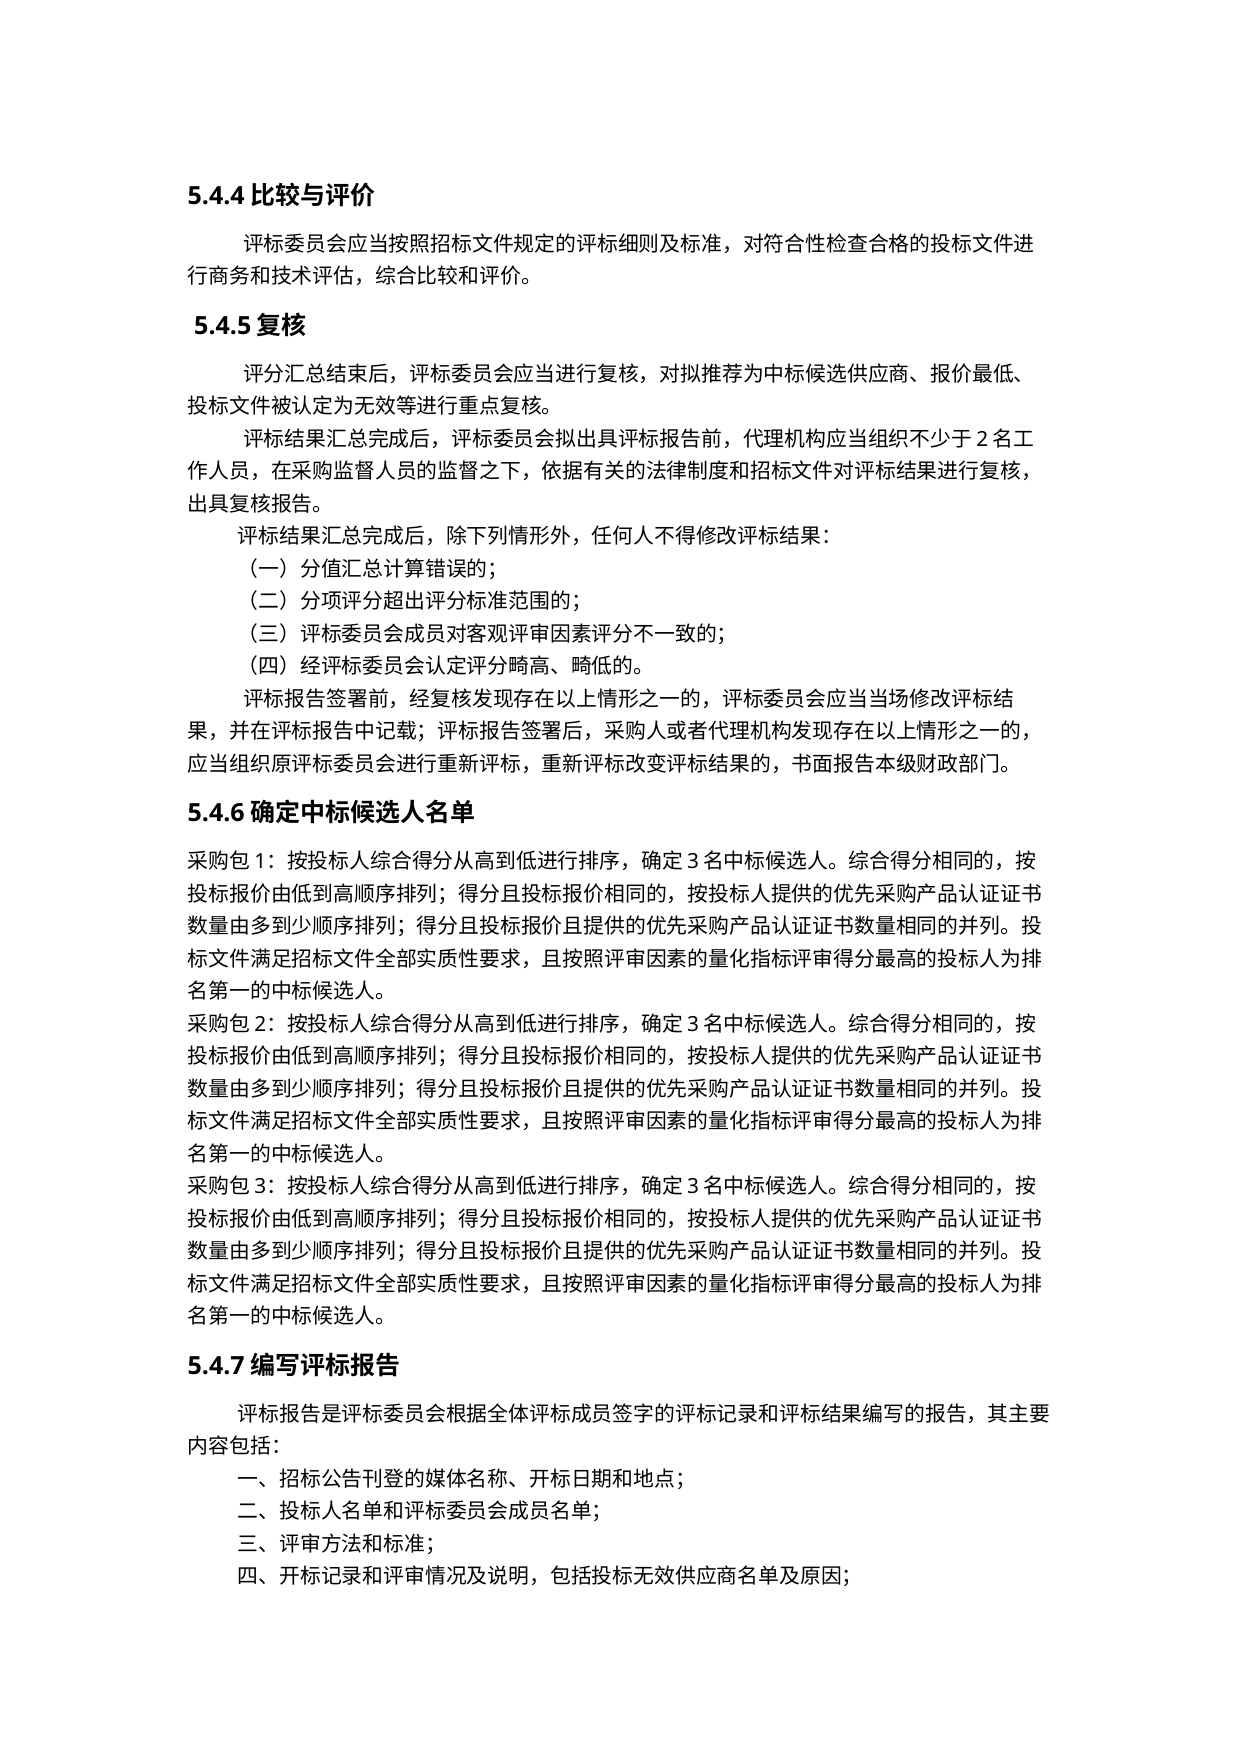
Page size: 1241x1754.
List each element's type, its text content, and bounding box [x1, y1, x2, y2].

text 四、开标记录和评审情况及说明，包括投标无效供应商名单及原因； [187, 1559, 1053, 1592]
text （二）分项评分超出评分标准范围的； [187, 584, 1053, 617]
text 评标报告签署前，经复核发现存在以上情形之一的，评标委员会应当当场修改评标结果，并在评标报告中记载；评标报告签署后，采购人或者代理机构发现存在以上情形之一的，应当组织原评标委员会进行重新评标，重新评标改变评标结果的，书面报告本级财政部门。 [187, 682, 1053, 779]
text 一、招标公告刊登的媒体名称、开标日期和地点； [187, 1462, 1053, 1494]
text 评标结果汇总完成后，除下列情形外，任何人不得修改评标结果： [187, 519, 1053, 552]
text （三）评标委员会成员对客观评审因素评分不一致的； [187, 617, 1053, 649]
text 三、评审方法和标准； [187, 1527, 1053, 1559]
text 采购包2：按投标人综合得分从高到低进行排序，确定3名中标候选人。综合得分相同的，按投标报价由低到高顺序排列；得分且投标报价相同的，按投标人提供的优先采购产品认证证书数量由多到少顺序排列；得分且投标报价且提供的优先采购产品认证证书数量相同的并列。投标文件满足招标文件全部实质性要求，且按照评审因素的量化指标评审得分最高的投标人为排名第一的中标候选人。 [187, 1007, 1053, 1169]
text 评标委员会应当按照招标文件规定的评标细则及标准，对符合性检查合格的投标文件进行商务和技术评估，综合比较和评价。 [187, 227, 1053, 292]
text 二、投标人名单和评标委员会成员名单； [187, 1494, 1053, 1527]
text （一）分值汇总计算错误的； [187, 552, 1053, 584]
text （四）经评标委员会认定评分畸高、畸低的。 [187, 649, 1053, 682]
text 评标结果汇总完成后，评标委员会拟出具评标报告前，代理机构应当组织不少于2名工作人员，在采购监督人员的监督之下，依据有关的法律制度和招标文件对评标结果进行复核，出具复核报告。 [187, 422, 1053, 519]
text 5.4.5复核 [187, 292, 1053, 357]
text 采购包1：按投标人综合得分从高到低进行排序，确定3名中标候选人。综合得分相同的，按投标报价由低到高顺序排列；得分且投标报价相同的，按投标人提供的优先采购产品认证证书数量由多到少顺序排列；得分且投标报价且提供的优先采购产品认证证书数量相同的并列。投标文件满足招标文件全部实质性要求，且按照评审因素的量化指标评审得分最高的投标人为排名第一的中标候选人。 [187, 844, 1053, 1007]
text 采购包3：按投标人综合得分从高到低进行排序，确定3名中标候选人。综合得分相同的，按投标报价由低到高顺序排列；得分且投标报价相同的，按投标人提供的优先采购产品认证证书数量由多到少顺序排列；得分且投标报价且提供的优先采购产品认证证书数量相同的并列。投标文件满足招标文件全部实质性要求，且按照评审因素的量化指标评审得分最高的投标人为排名第一的中标候选人。 [187, 1169, 1053, 1332]
text 5.4.4比较与评价 [187, 162, 1053, 227]
text 评分汇总结束后，评标委员会应当进行复核，对拟推荐为中标候选供应商、报价最低、投标文件被认定为无效等进行重点复核。 [187, 357, 1053, 422]
text 评标报告是评标委员会根据全体评标成员签字的评标记录和评标结果编写的报告，其主要内容包括： [187, 1397, 1053, 1462]
text 5.4.7编写评标报告 [187, 1332, 1053, 1397]
text 5.4.6确定中标候选人名单 [187, 779, 1053, 844]
